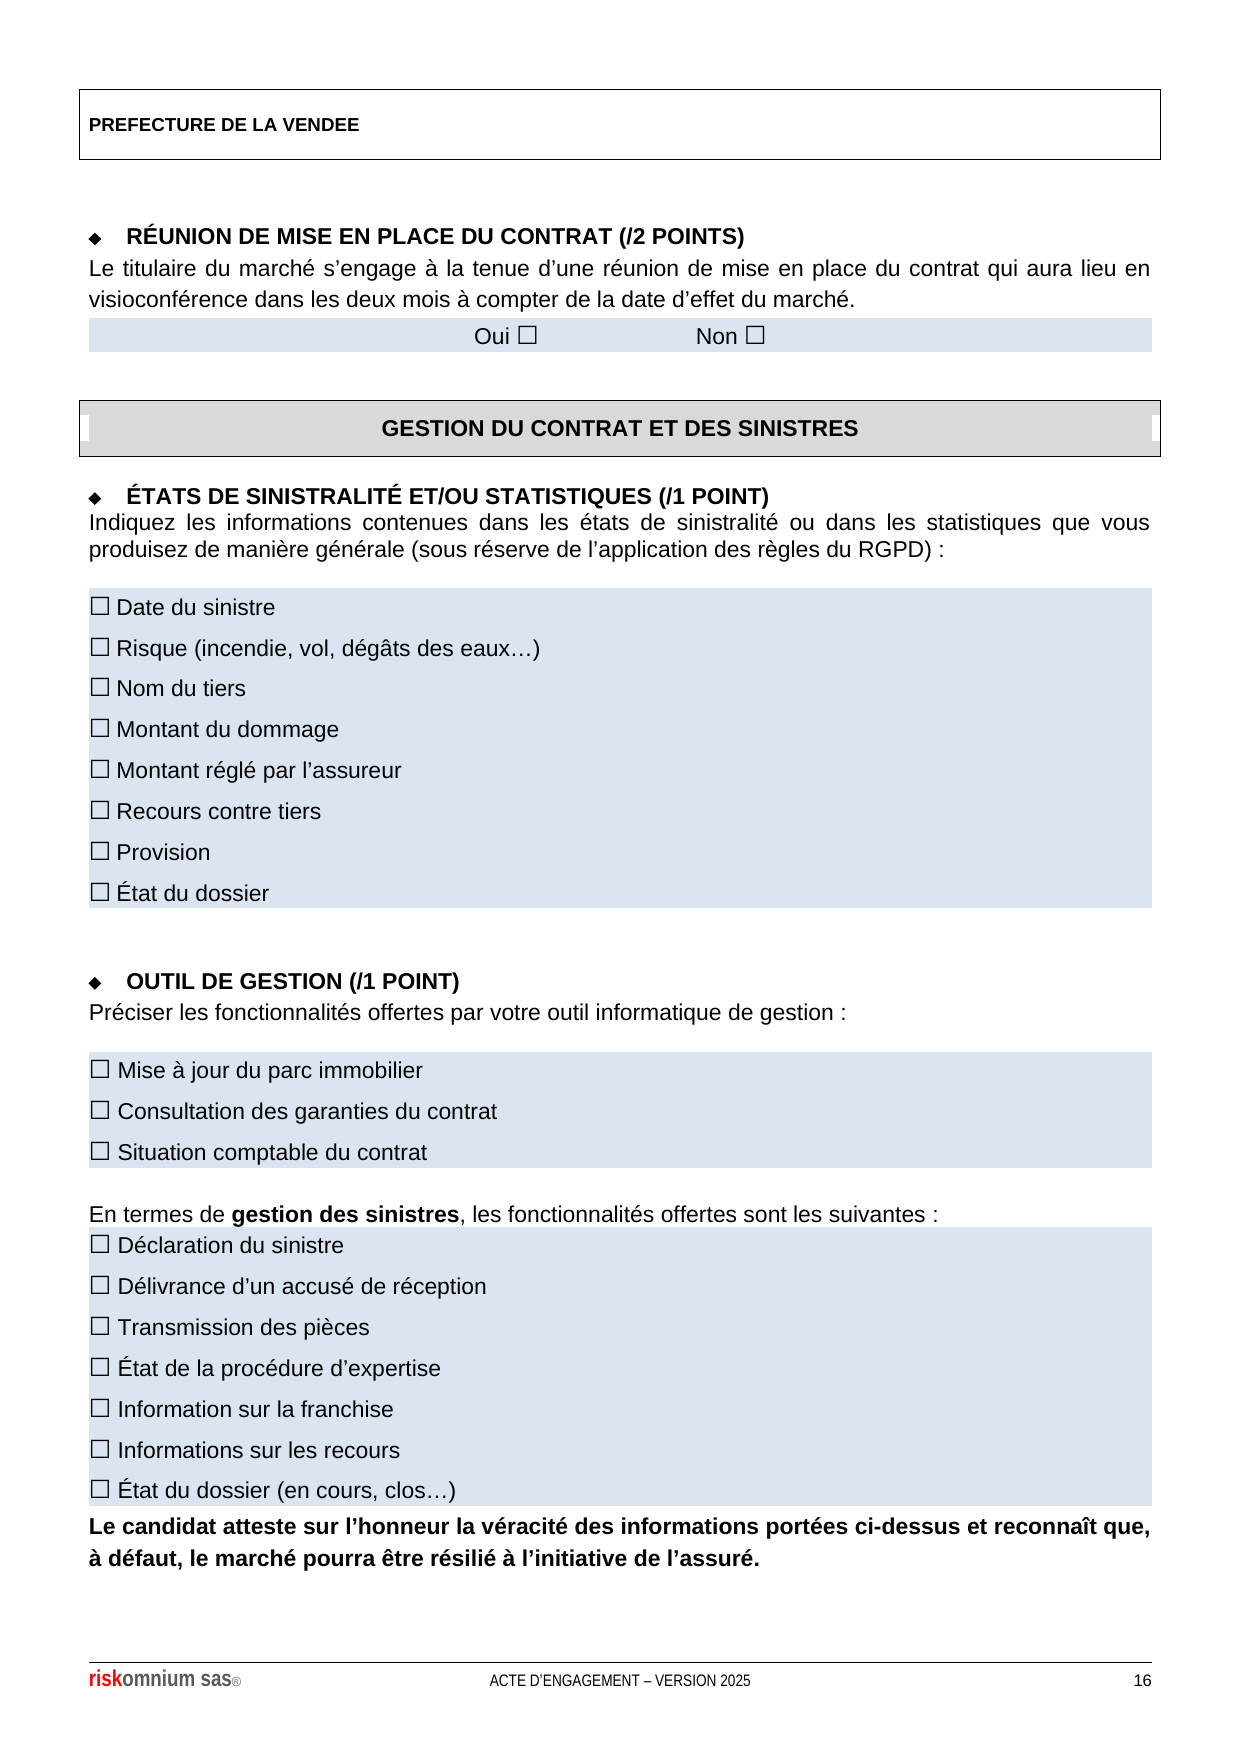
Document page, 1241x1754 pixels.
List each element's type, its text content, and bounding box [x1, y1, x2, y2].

text Recours contre tiers [89, 792, 1152, 827]
text En termes de gestion des sinistres, les fonctionnalités offertes sont les suivantes : [89, 1201, 1152, 1227]
text Date du sinistre [89, 588, 1152, 622]
text Délivrance d’un accusé de réception [89, 1268, 1152, 1302]
text Le titulaire du marché s’engage à la tenue d’une réunion de mise en place du contrat qui aura lieu en visioconférence dans les deux mois à compter de la date d’effet du marché. [89, 255, 1152, 313]
list RÉUNION DE MISE EN PLACE DU CONTRAT (/2 POINTS) [89, 223, 1152, 250]
text Déclaration du sinistre [89, 1227, 1152, 1261]
text GESTION DU CONTRAT ET DES SINISTRES [89, 415, 1152, 438]
text Oui Non [89, 318, 1152, 352]
text Information sur la franchise [89, 1391, 1152, 1424]
text Consultation des garanties du contrat [89, 1093, 1152, 1127]
text Transmission des pièces [89, 1309, 1152, 1343]
text Montant réglé par l’assureur [89, 752, 1152, 786]
text Indiquez les informations contenues dans les états de sinistralité ou dans les statistiques que vous produisez de manière générale (sous réserve de l’application des règles du RGPD) : [89, 509, 1152, 562]
text Provision [89, 833, 1152, 867]
text Nom du tiers [89, 670, 1152, 704]
text Montant du dommage [89, 711, 1152, 745]
text Informations sur les recours [89, 1431, 1152, 1465]
text Mise à jour du parc immobilier [89, 1052, 1152, 1086]
text Situation comptable du contrat [89, 1134, 1152, 1168]
list ÉTATS DE SINISTRALITÉ ET/OU STATISTIQUES (/1 POINT) [89, 483, 1152, 509]
text État de la procédure d’expertise [89, 1350, 1152, 1384]
text Le candidat atteste sur l’honneur la véracité des informations portées ci-dessus et reconnaît que, à défaut, le marché pourra être résilié à l’initiative de l’assuré. [89, 1513, 1152, 1571]
list OUTIL DE GESTION (/1 POINT) [89, 968, 1152, 994]
text État du dossier (en cours, clos…) [89, 1472, 1152, 1506]
text Préciser les fonctionnalités offertes par votre outil informatique de gestion : [89, 999, 1152, 1026]
text État du dossier [89, 874, 1152, 908]
text Risque (incendie, vol, dégâts des eaux…) [89, 629, 1152, 663]
